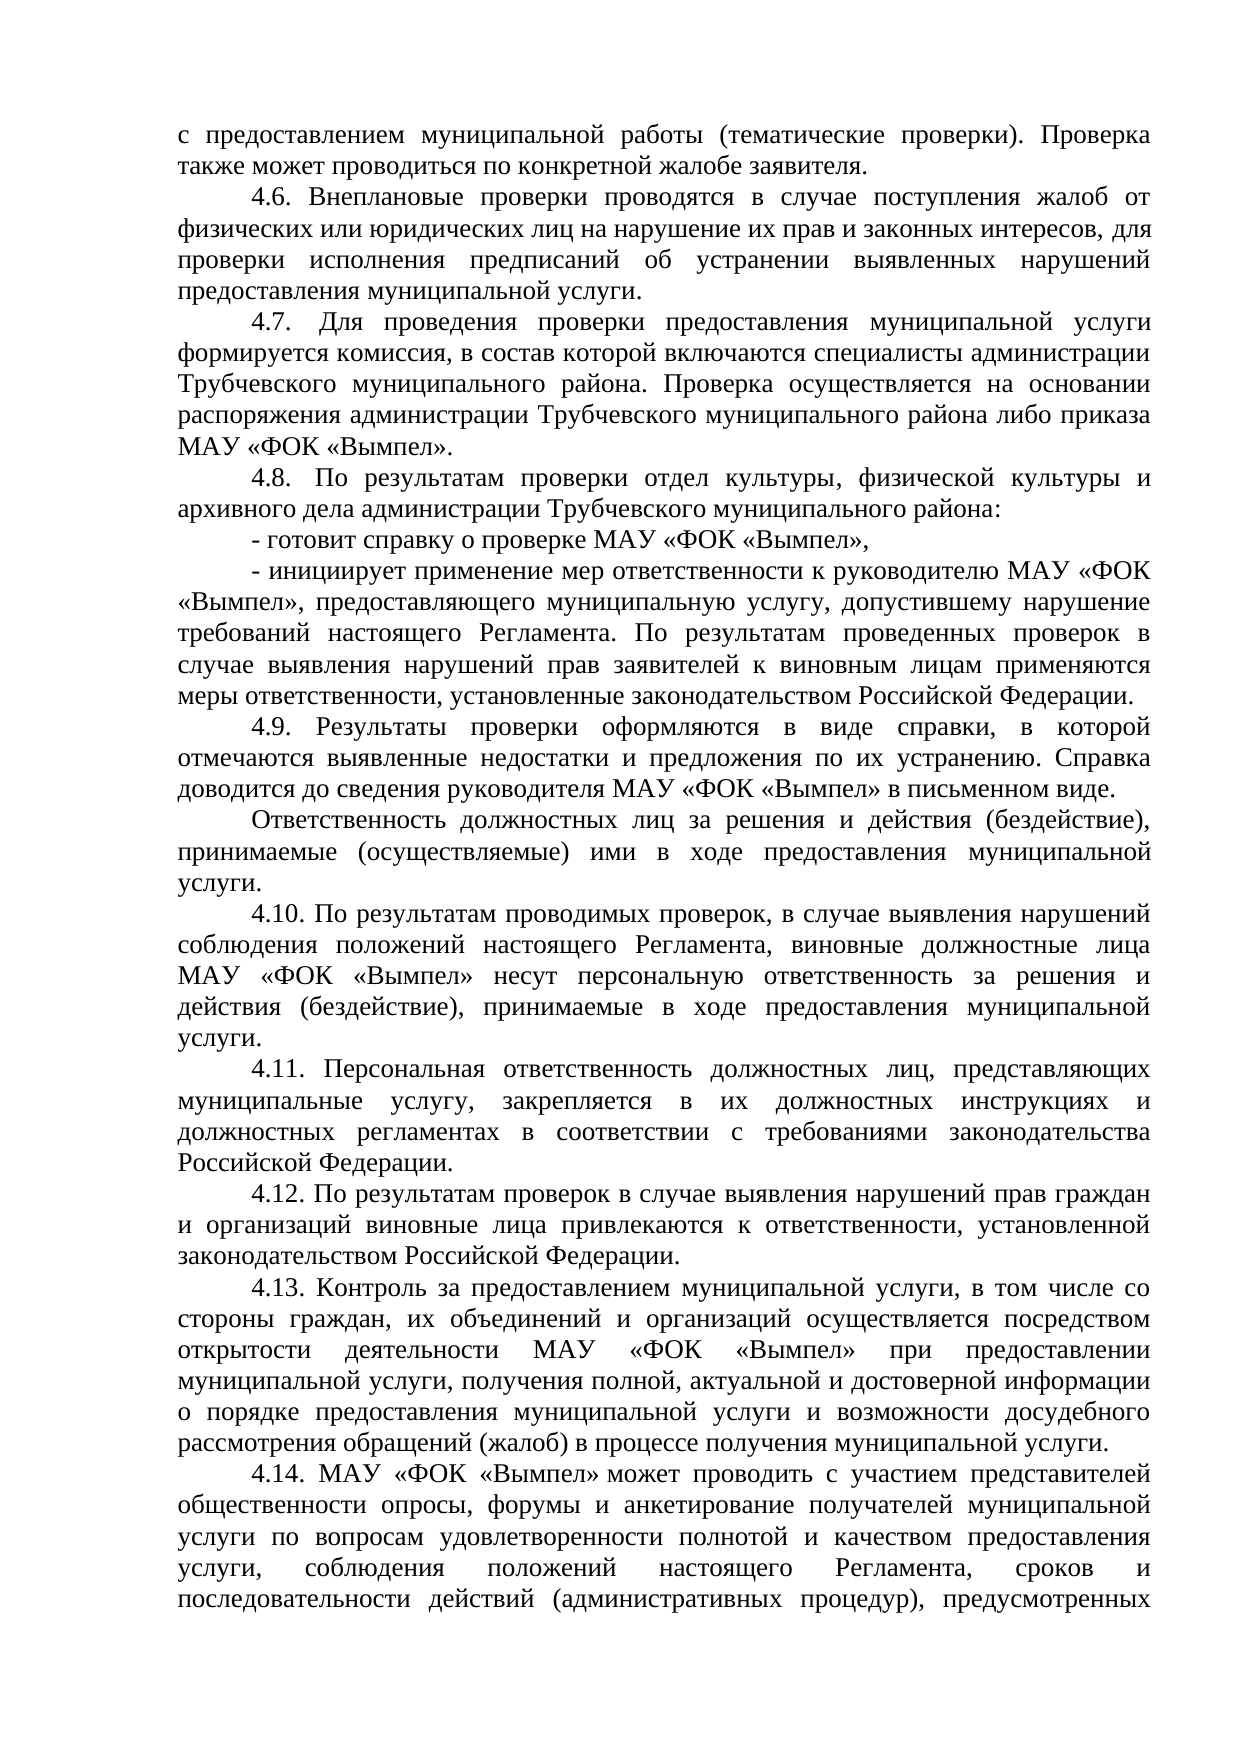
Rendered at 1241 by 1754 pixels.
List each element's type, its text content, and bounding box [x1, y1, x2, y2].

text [177, 1457, 1152, 1613]
text 4.10. По результатам проводимых проверок, в случае выявления нарушений соблюдения положений настоящего Регламента, виновные должностные лица МАУ «ФОК «Вымпел» несут персональную ответственность за решения и действия (бездействие), принимаемые в ходе предоставления муниципальной услуги. [177, 897, 1152, 1053]
text Ответственность должностных лиц за решения и действия (бездействие), принимаемые (осуществляемые) ими в ходе предоставления муниципальной услуги. [177, 803, 1152, 897]
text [177, 118, 1152, 181]
text 4.9. Результаты проверки оформляются в виде справки, в которой отмечаются выявленные недостатки и предложения по их устранению. Справка доводится до сведения руководителя МАУ «ФОК «Вымпел» в письменном виде. [177, 710, 1152, 803]
text - готовит справку о проверке МАУ «ФОК «Вымпел», [177, 523, 1152, 554]
text 4.7. Для проведения проверки предоставления муниципальной услуги формируется комиссия, в состав которой включаются специалисты администрации Трубчевского муниципального района. Проверка осуществляется на основании распоряжения администрации Трубчевского муниципального района либо приказа МАУ «ФОК «Вымпел». [177, 305, 1152, 461]
text - инициирует применение мер ответственности к руководителю МАУ «ФОК «Вымпел», предоставляющего муниципальную услугу, допустившему нарушение требований настоящего Регламента. По результатам проведенных проверок в случае выявления нарушений прав заявителей к виновным лицам применяются меры ответственности, установленные законодательством Российской Федерации. [177, 554, 1152, 710]
text 4.12. По результатам проверок в случае выявления нарушений прав граждан и организаций виновные лица привлекаются к ответственности, установленной законодательством Российской Федерации. [177, 1177, 1152, 1271]
text 4.13. Контроль за предоставлением муниципальной услуги, в том числе со стороны граждан, их объединений и организаций осуществляется посредством открытости деятельности МАУ «ФОК «Вымпел» при предоставлении муниципальной услуги, получения полной, актуальной и достоверной информации о порядке предоставления муниципальной услуги и возможности досудебного рассмотрения обращений (жалоб) в процессе получения муниципальной услуги. [177, 1271, 1152, 1457]
text 4.6. Внеплановые проверки проводятся в случае поступления жалоб от физических или юридических лиц на нарушение их прав и законных интересов, для проверки исполнения предписаний об устранении выявленных нарушений предоставления муниципальной услуги. [177, 181, 1152, 305]
text 4.8. По результатам проверки отдел культуры, физической культуры и архивного дела администрации Трубчевского муниципального района: [177, 461, 1152, 523]
text 4.11. Персональная ответственность должностных лиц, представляющих муниципальные услугу, закрепляется в их должностных инструкциях и должностных регламентах в соответствии с требованиями законодательства Российской Федерации. [177, 1053, 1152, 1177]
